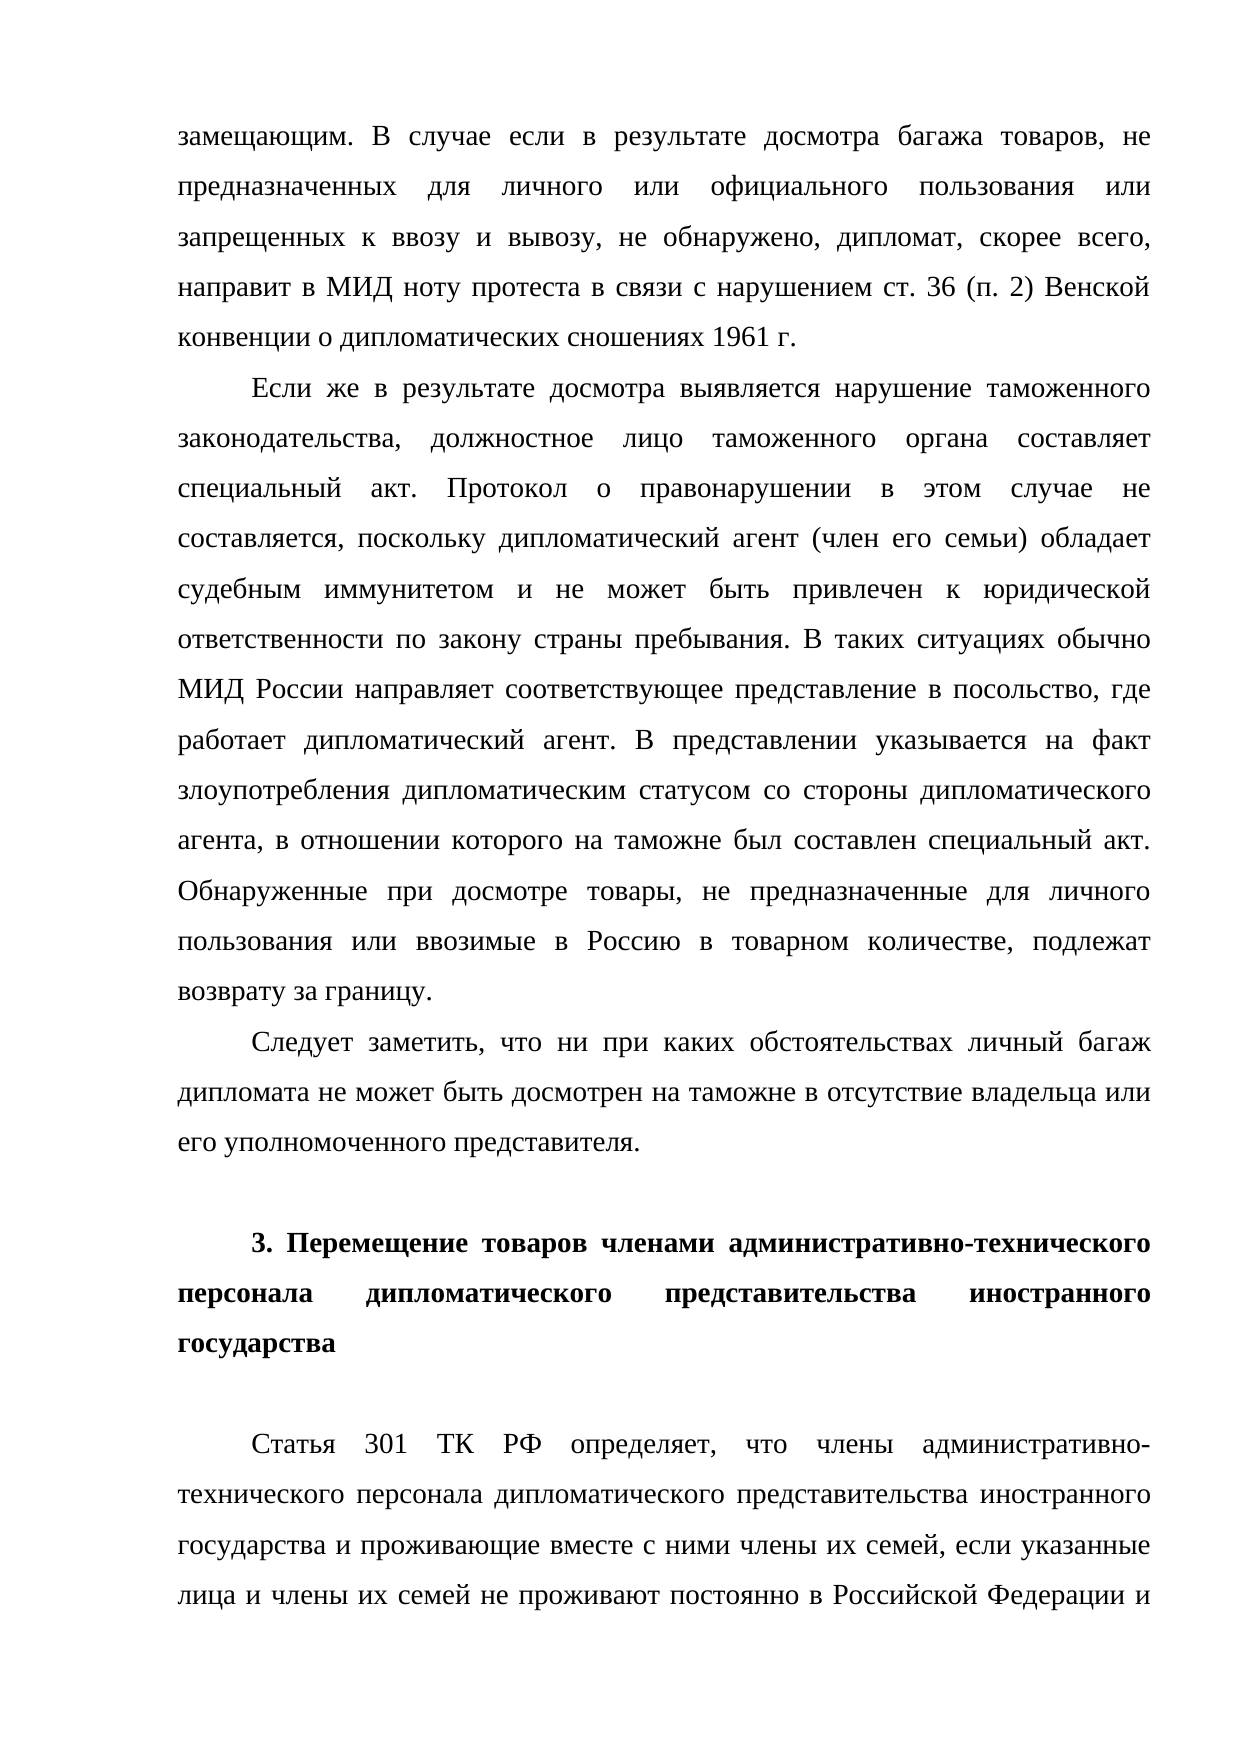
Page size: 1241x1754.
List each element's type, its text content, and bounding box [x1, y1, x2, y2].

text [177, 118, 1152, 353]
text 3. Перемещение товаров членами административно-технического персонала дипломатического представительства иностранного государства [177, 1225, 1152, 1359]
text Если же в результате досмотра выявляется нарушение таможенного законодательства, должностное лицо таможенного органа составляет специальный акт. Протокол о правонарушении в этом случае не составляется, поскольку дипломатический агент (член его семьи) обладает судебным иммунитетом и не может быть привлечен к юридической ответственности по закону страны пребывания. В таких ситуациях обычно МИД России направляет соответствующее представление в посольство, где работает дипломатический агент. В представлении указывается на факт злоупотребления дипломатическим статусом со стороны дипломатического агента, в отношении которого на таможне был составлен специальный акт. Обнаруженные при досмотре товары, не предназначенные для личного пользования или ввозимые в Россию в товарном количестве, подлежат возврату за границу. [177, 370, 1152, 1007]
text Следует заметить, что ни при каких обстоятельствах личный багаж дипломата не может быть досмотрен на таможне в отсутствие владельца или его уполномоченного представителя. [177, 1024, 1152, 1158]
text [177, 1426, 1152, 1611]
